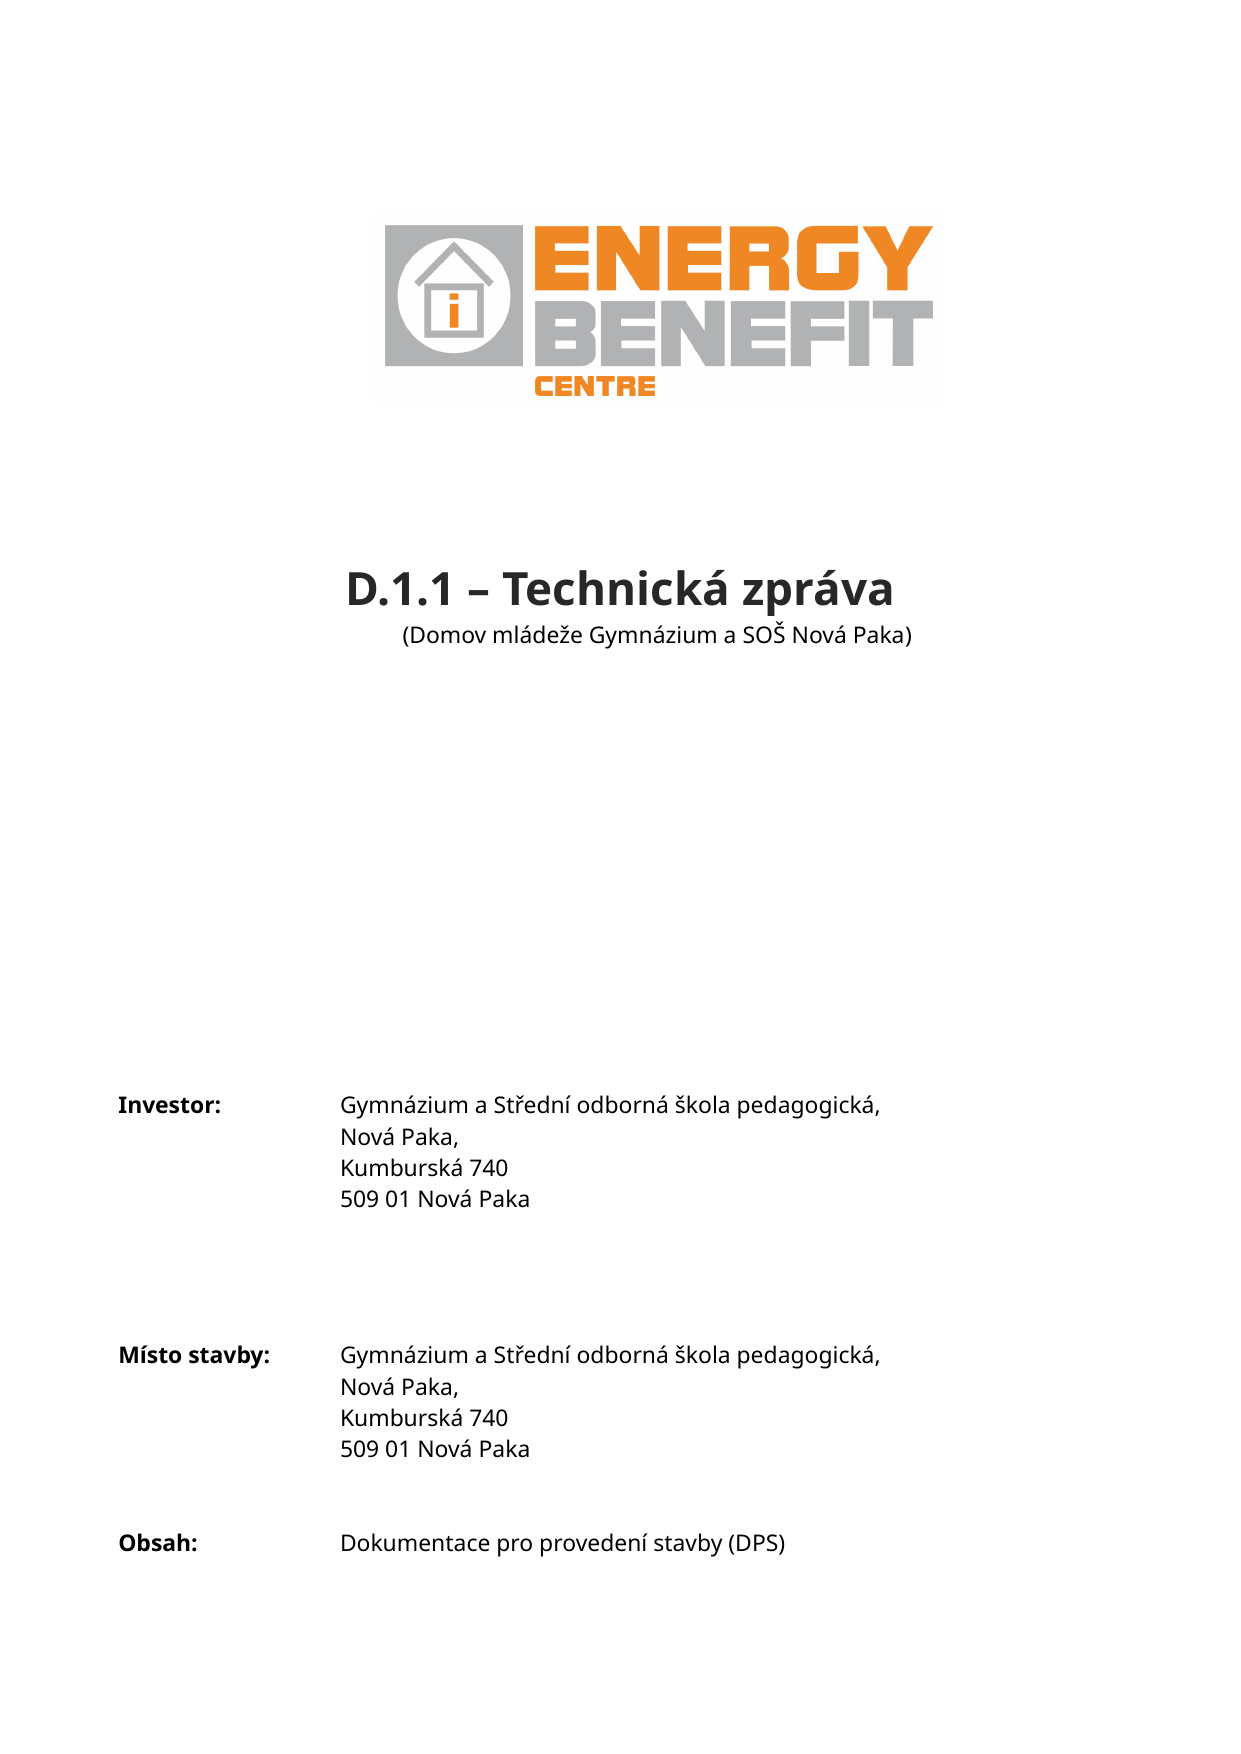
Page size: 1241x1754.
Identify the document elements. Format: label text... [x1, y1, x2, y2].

text Místo stavby: Gymnázium a Střední odborná škola pedagogická, [118, 1339, 1122, 1371]
text 509 01 Nová Paka [118, 1433, 1122, 1464]
subtitle D.1.1 – Technická zpráva [118, 556, 1122, 618]
text Kumburská 740 [118, 1152, 1122, 1183]
text (Domov mládeže Gymnázium a SOŠ Nová Paka) [118, 618, 1122, 650]
text Kumburská 740 [118, 1402, 1122, 1433]
picture [372, 210, 943, 406]
text Nová Paka, [118, 1371, 1122, 1402]
text 509 01 Nová Paka [118, 1183, 1122, 1214]
text Obsah: Dokumentace pro provedení stavby (DPS) [118, 1527, 1122, 1558]
text Investor: Gymnázium a Střední odborná škola pedagogická, [118, 1089, 1122, 1121]
text Nová Paka, [118, 1121, 1122, 1152]
